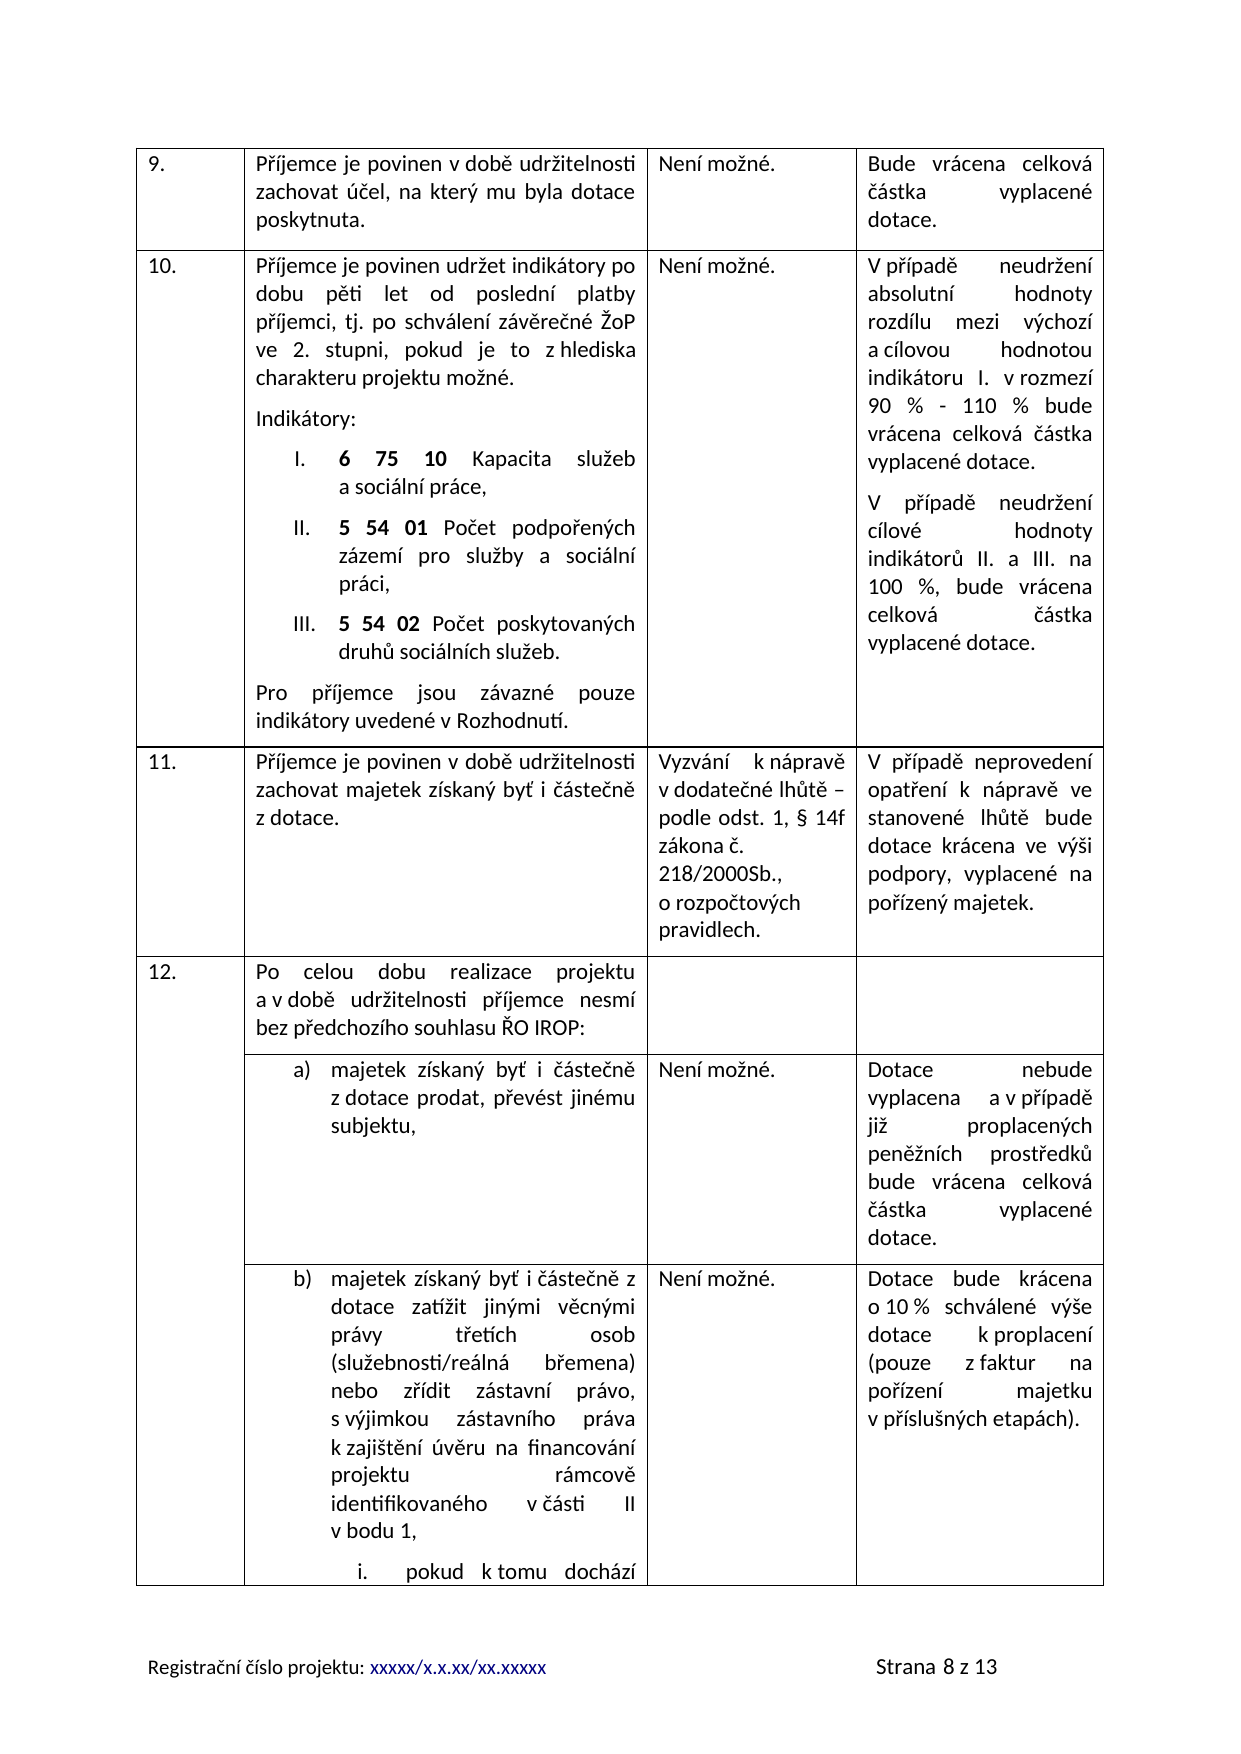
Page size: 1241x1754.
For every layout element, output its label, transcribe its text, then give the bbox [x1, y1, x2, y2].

table_cell majetek získaný byť i částečně z dotace prodat, převést jinému subjektu, [245, 1055, 647, 1263]
table_cell V případě neudržení absolutní hodnoty rozdílu mezi výchozí a cílovou hodnotou indikátoru I. v rozmezí 90 % - 110 % bude vrácena celková částka vyplacené dotace. V případě neudržení cílové hodnoty indikátorů II. a III. na 100 %, bude vrácena celková částka vyplacené dotace. [857, 251, 1103, 746]
table_cell Dotace nebude vyplacena a v případě již proplacených peněžních prostředků bude vrácena celková částka vyplacené dotace. [857, 1055, 1103, 1263]
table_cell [245, 1265, 647, 1585]
table_cell 11. [137, 748, 244, 956]
table_cell Bude vrácena celková částka vyplacené dotace. [857, 149, 1103, 250]
table_cell V případě neprovedení opatření k nápravě ve stanovené lhůtě bude dotace krácena ve výši podpory, vyplacené na pořízený majetek. [857, 748, 1103, 956]
table_cell 10. [137, 251, 244, 746]
table_cell Příjemce je povinen udržet indikátory po dobu pěti let od poslední platby příjemci, tj. po schválení závěrečné ŽoP ve 2. stupni, pokud je to z hlediska charakteru projektu možné. Indikátory: 6 75 10 Kapacita služeb a sociální práce, 5 54 01 Počet podpořených zázemí pro služby a sociální práci, 5 54 02 Počet poskytovaných druhů sociálních služeb. Pro příjemce jsou závazné pouze indikátory uvedené v Rozhodnutí. [245, 251, 647, 746]
table_cell Není možné. [648, 1055, 856, 1263]
table_cell Vyzvání k nápravě v dodatečné lhůtě – podle odst. 1, § 14f zákona č. 218/2000Sb., o rozpočtových pravidlech. [648, 748, 856, 956]
table_cell Není možné. [648, 251, 856, 746]
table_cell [857, 1265, 1103, 1585]
table_cell Není možné. [648, 149, 856, 250]
table_cell 12. [137, 957, 244, 1585]
table_cell Po celou dobu realizace projektu a v době udržitelnosti příjemce nesmí bez předchozího souhlasu ŘO IROP: [245, 957, 647, 1054]
table_cell Příjemce je povinen v době udržitelnosti zachovat účel, na který mu byla dotace poskytnuta. [245, 149, 647, 250]
table_cell [857, 957, 1103, 1054]
table_cell 9. [137, 149, 244, 250]
table_cell [648, 957, 856, 1054]
table_cell Příjemce je povinen v době udržitelnosti zachovat majetek získaný byť i částečně z dotace. [245, 748, 647, 956]
table_cell Není možné. [648, 1265, 856, 1585]
